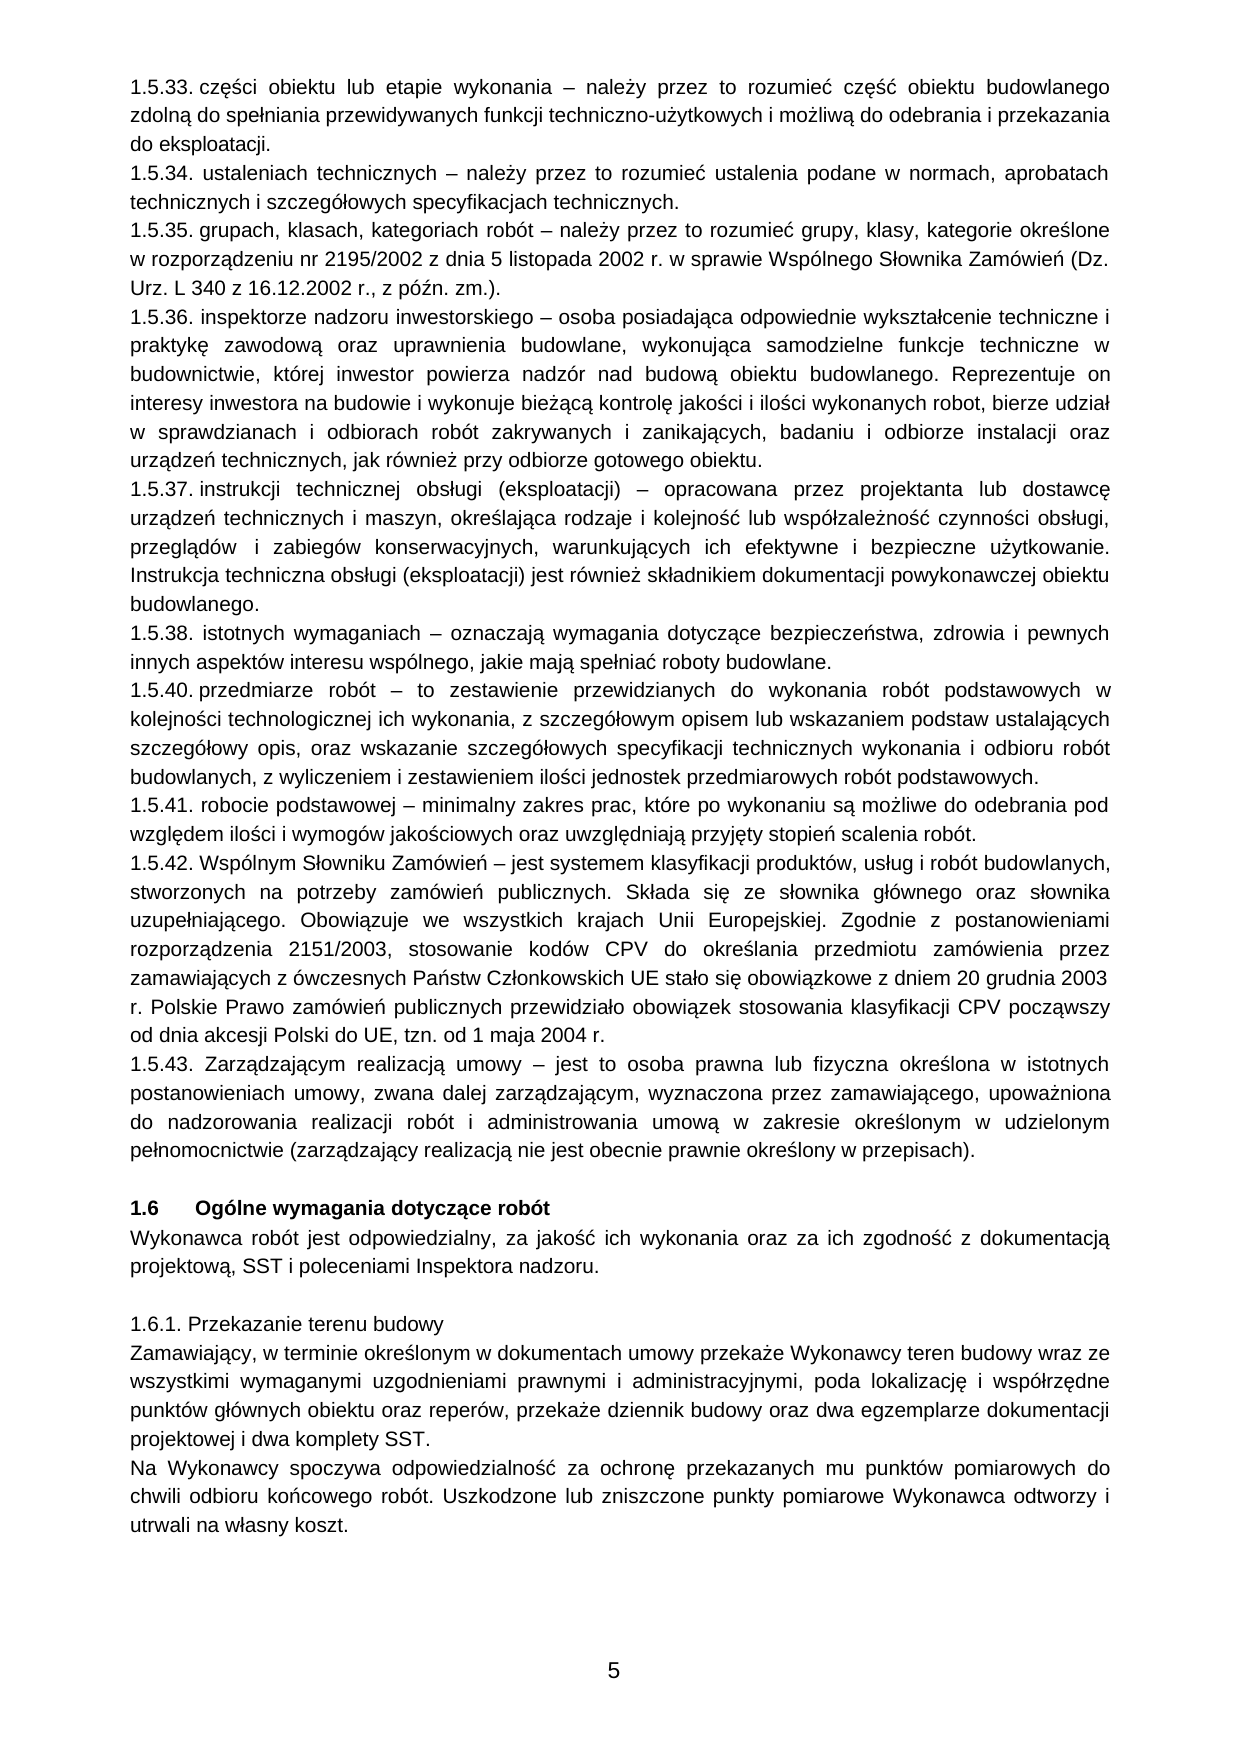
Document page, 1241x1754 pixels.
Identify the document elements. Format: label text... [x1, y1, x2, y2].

subtitle Ogólne wymagania dotyczące robót [130, 1196, 1146, 1220]
list grupach, klasach, kategoriach robót – należy przez to rozumieć grupy, klasy, kategorie określone w rozporządzeniu nr 2195/2002 z dnia 5 listopada 2002 r. w sprawie Wspólnego Słownika Zamówień (Dz. Urz. L 340 z 16.12.2002 r., z późn. zm.). [130, 218, 1111, 300]
list ustaleniach technicznych – należy przez to rozumieć ustalenia podane w normach, aprobatach technicznych i szczegółowych specyfikacjach technicznych. [130, 161, 1111, 213]
list inspektorze nadzoru inwestorskiego – osoba posiadająca odpowiednie wykształcenie techniczne i praktykę zawodową oraz uprawnienia budowlane, wykonująca samodzielne funkcje techniczne w budownictwie, której inwestor powierza nadzór nad budową obiektu budowlanego. Reprezentuje on interesy inwestora na budowie i wykonuje bieżącą kontrolę jakości i ilości wykonanych robot, bierze udział w sprawdzianach i odbiorach robót zakrywanych i zanikających, badaniu i odbiorze instalacji oraz urządzeń technicznych, jak również przy odbiorze gotowego obiektu. [130, 304, 1111, 472]
list Przekazanie terenu budowy [130, 1312, 1146, 1336]
text Na Wykonawcy spoczywa odpowiedzialność za ochronę przekazanych mu punktów pomiarowych do chwili odbioru końcowego robót. Uszkodzone lub zniszczone punkty pomiarowe Wykonawca odtworzy i utrwali na własny koszt. [130, 1456, 1111, 1537]
list instrukcji technicznej obsługi (eksploatacji) – opracowana przez projektanta lub dostawcę urządzeń technicznych i maszyn, określająca rodzaje i kolejność lub współzależność czynności obsługi, przeglądów i zabiegów konserwacyjnych, warunkujących ich efektywne i bezpieczne użytkowanie. Instrukcja techniczna obsługi (eksploatacji) jest również składnikiem dokumentacji powykonawczej obiektu budowlanego. [130, 477, 1111, 616]
text Zamawiający, w terminie określonym w dokumentach umowy przekaże Wykonawcy teren budowy wraz ze wszystkimi wymaganymi uzgodnieniami prawnymi i administracyjnymi, poda lokalizację i współrzędne punktów głównych obiektu oraz reperów, przekaże dziennik budowy oraz dwa egzemplarze dokumentacji projektowej i dwa komplety SST. [130, 1341, 1111, 1451]
list Wspólnym Słowniku Zamówień – jest systemem klasyfikacji produktów, usług i robót budowlanych, stworzonych na potrzeby zamówień publicznych. Składa się ze słownika głównego oraz słownika uzupełniającego. Obowiązuje we wszystkich krajach Unii Europejskiej. Zgodnie z postanowieniami rozporządzenia 2151/2003, stosowanie kodów CPV do określania przedmiotu zamówienia przez zamawiających z ówczesnych Państw Członkowskich UE stało się obowiązkowe z dniem 20 grudnia 2003 [130, 851, 1111, 990]
list przedmiarze robót – to zestawienie przewidzianych do wykonania robót podstawowych w kolejności technologicznej ich wykonania, z szczegółowym opisem lub wskazaniem podstaw ustalających szczegółowy opis, oraz wskazanie szczegółowych specyfikacji technicznych wykonania i odbioru robót budowlanych, z wyliczeniem i zestawieniem ilości jednostek przedmiarowych robót podstawowych. [130, 678, 1111, 788]
list istotnych wymaganiach – oznaczają wymagania dotyczące bezpieczeństwa, zdrowia i pewnych innych aspektów interesu wspólnego, jakie mają spełniać roboty budowlane. [130, 621, 1111, 673]
list Zarządzającym realizacją umowy – jest to osoba prawna lub fizyczna określona w istotnych postanowieniach umowy, zwana dalej zarządzającym, wyznaczona przez zamawiającego, upoważniona do nadzorowania realizacji robót i administrowania umową w zakresie określonym w udzielonym pełnomocnictwie (zarządzający realizacją nie jest obecnie prawnie określony w przepisach). [130, 1052, 1111, 1162]
list robocie podstawowej – minimalny zakres prac, które po wykonaniu są możliwe do odebrania pod względem ilości i wymogów jakościowych oraz uwzględniają przyjęty stopień scalenia robót. [130, 793, 1111, 846]
text Wykonawca robót jest odpowiedzialny, za jakość ich wykonania oraz za ich zgodność z dokumentacją projektową, SST i poleceniami Inspektora nadzoru. [130, 1226, 1111, 1278]
list części obiektu lub etapie wykonania – należy przez to rozumieć część obiektu budowlanego zdolną do spełniania przewidywanych funkcji techniczno-użytkowych i możliwą do odebrania i przekazania do eksploatacji. [130, 74, 1111, 156]
text r. Polskie Prawo zamówień publicznych przewidziało obowiązek stosowania klasyfikacji CPV począwszy od dnia akcesji Polski do UE, tzn. od 1 maja 2004 r. [130, 994, 1111, 1047]
